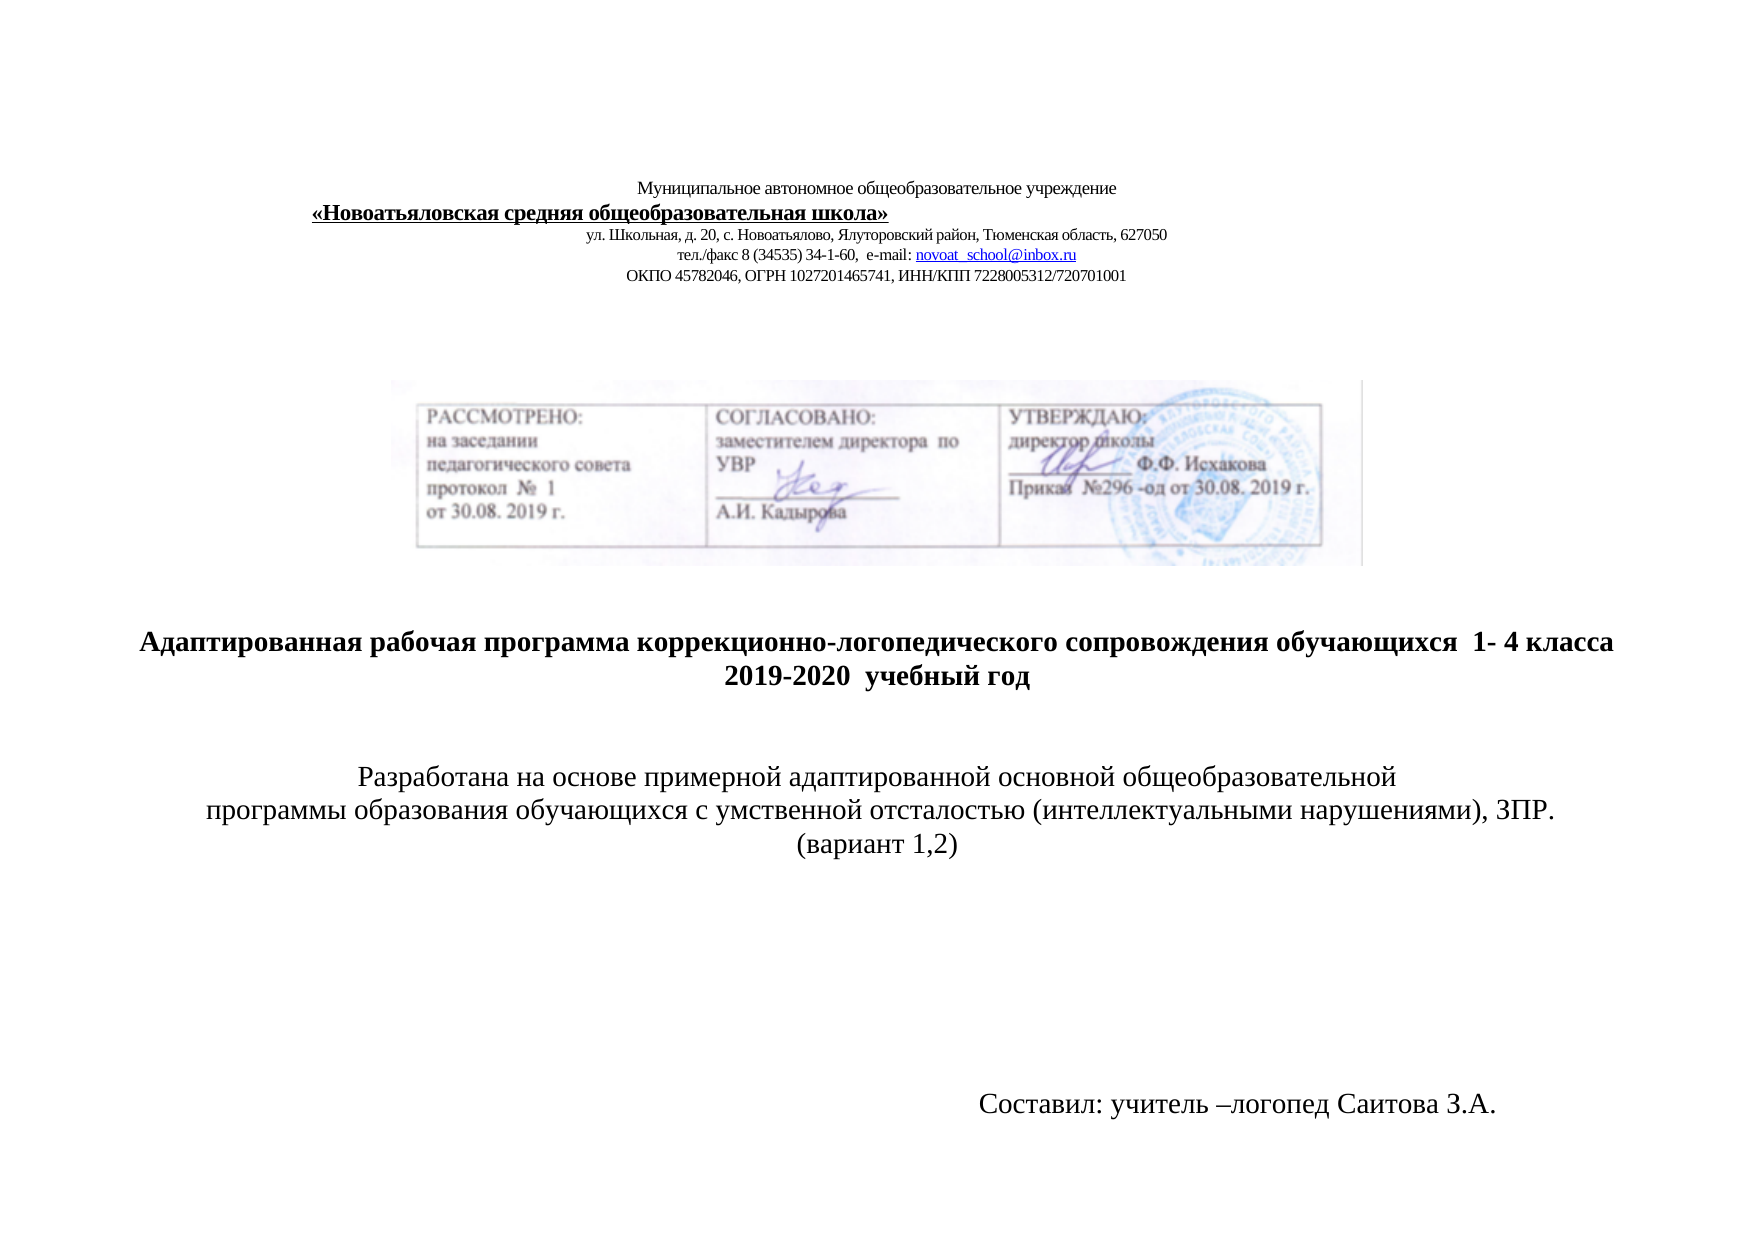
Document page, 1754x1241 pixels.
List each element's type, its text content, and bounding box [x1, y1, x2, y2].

text (вариант 1,2) [118, 826, 1636, 859]
text «Новоатьяловская средняя общеобразовательная школа» [118, 199, 1636, 225]
text Адаптированная рабочая программа коррекционно-логопедического сопровождения обучающихся 1- 4 класса [118, 624, 1636, 658]
text Составил: учитель –логопед Саитова З.А. [118, 1086, 1636, 1120]
text 2019-2020 учебный год [118, 658, 1636, 692]
text программы образования обучающихся с умственной отсталостью (интеллектуальными нарушениями), ЗПР. [118, 792, 1636, 826]
text ул. Школьная, д. 20, с. Новоатьялово, Ялуторовский район, Тюменская область, 627050 [118, 225, 1636, 244]
picture [391, 380, 1363, 566]
text Разработана на основе примерной адаптированной основной общеобразовательной [118, 759, 1636, 792]
text Муниципальное автономное общеобразовательное учреждение [118, 177, 1636, 199]
text ОКПО 45782046, ОГРН 1027201465741, ИНН/КПП 7228005312/720701001 [118, 263, 1636, 285]
text тел./факс 8 (34535) 34-1-60, e-mail: novoat_school@inbox.ru [118, 244, 1636, 263]
